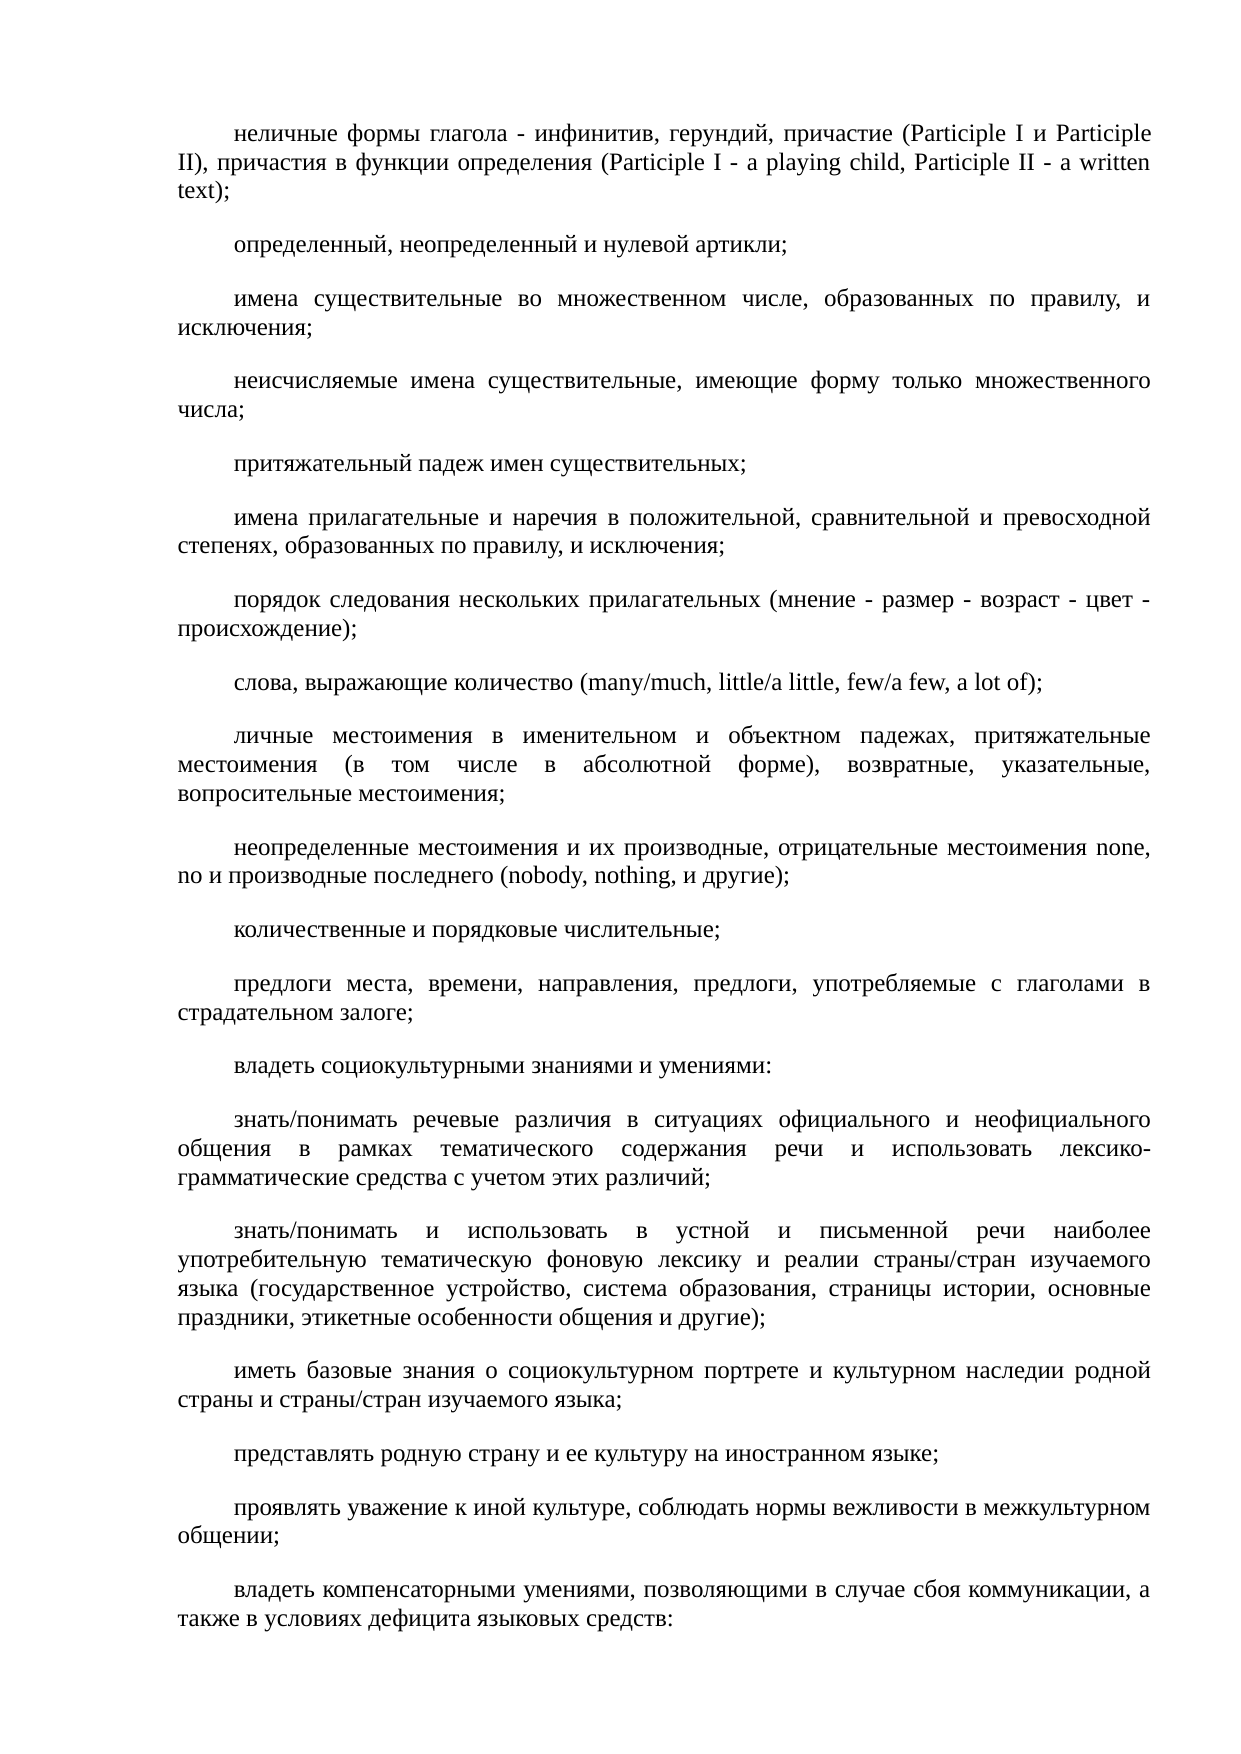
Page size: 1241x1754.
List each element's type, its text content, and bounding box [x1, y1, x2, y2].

text притяжательный падеж имен существительных; [177, 448, 1152, 477]
text предлоги места, времени, направления, предлоги, употребляемые с глаголами в страдательном залоге; [177, 968, 1152, 1026]
text личные местоимения в именительном и объектном падежах, притяжательные местоимения (в том числе в абсолютной форме), возвратные, указательные, вопросительные местоимения; [177, 721, 1152, 807]
text имена прилагательные и наречия в положительной, сравнительной и превосходной степенях, образованных по правилу, и исключения; [177, 502, 1152, 559]
text владеть социокультурными знаниями и умениями: [177, 1051, 1152, 1079]
text владеть компенсаторными умениями, позволяющими в случае сбоя коммуникации, а также в условиях дефицита языковых средств: [177, 1574, 1152, 1632]
text слова, выражающие количество (many/much, little/a little, few/a few, a lot of); [177, 667, 1152, 696]
text знать/понимать и использовать в устной и письменной речи наиболее употребительную тематическую фоновую лексику и реалии страны/стран изучаемого языка (государственное устройство, система образования, страницы истории, основные праздники, этикетные особенности общения и другие); [177, 1216, 1152, 1331]
text количественные и порядковые числительные; [177, 914, 1152, 943]
text представлять родную страну и ее культуру на иностранном языке; [177, 1438, 1152, 1467]
text определенный, неопределенный и нулевой артикли; [177, 229, 1152, 258]
text порядок следования нескольких прилагательных (мнение - размер - возраст - цвет - происхождение); [177, 584, 1152, 642]
text проявлять уважение к иной культуре, соблюдать нормы вежливости в межкультурном общении; [177, 1492, 1152, 1549]
text неисчисляемые имена существительные, имеющие форму только множественного числа; [177, 366, 1152, 423]
text знать/понимать речевые различия в ситуациях официального и неофициального общения в рамках тематического содержания речи и использовать лексико-грамматические средства с учетом этих различий; [177, 1104, 1152, 1191]
text неопределенные местоимения и их производные, отрицательные местоимения none, no и производные последнего (nobody, nothing, и другие); [177, 832, 1152, 889]
text имена существительные во множественном числе, образованных по правилу, и исключения; [177, 283, 1152, 341]
text иметь базовые знания о социокультурном портрете и культурном наследии родной страны и страны/стран изучаемого языка; [177, 1356, 1152, 1413]
text неличные формы глагола - инфинитив, герундий, причастие (Participle I и Participle II), причастия в функции определения (Participle I - a playing child, Participle II - a written text); [177, 118, 1152, 204]
